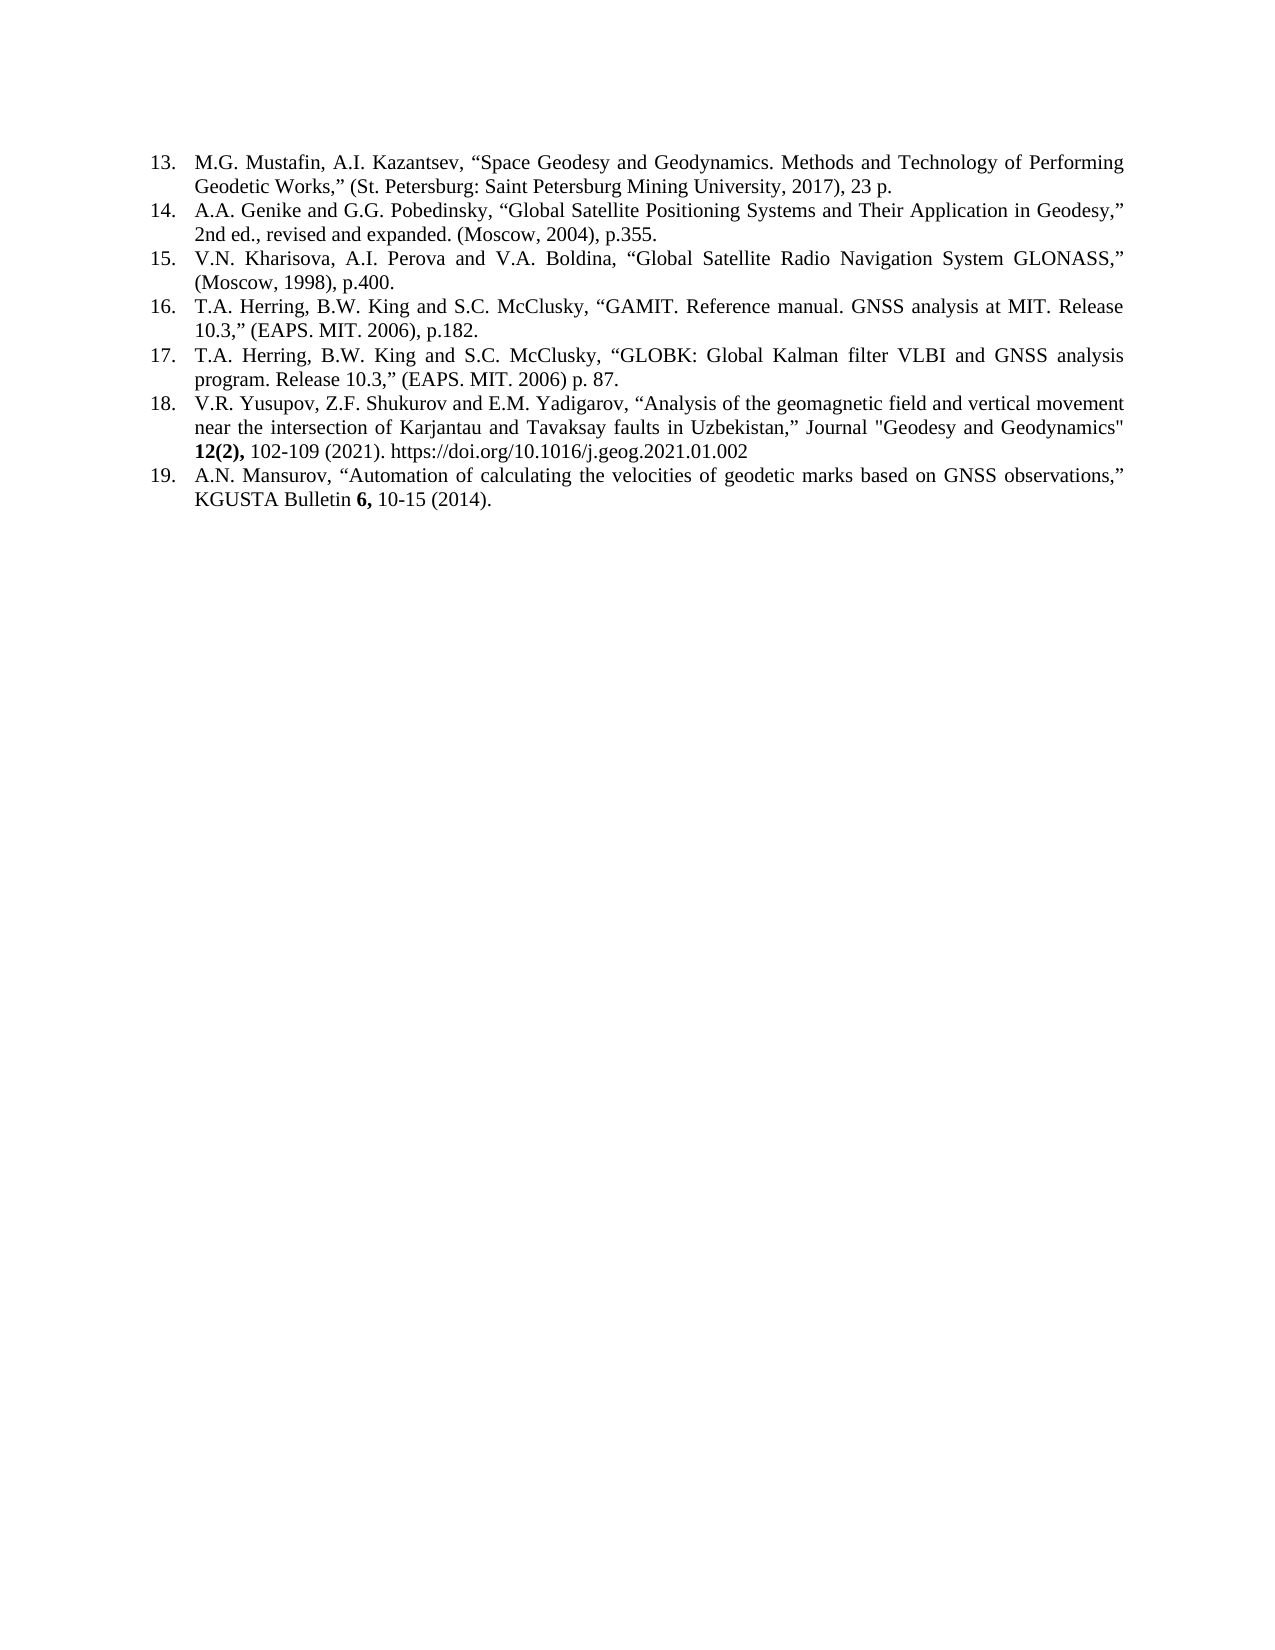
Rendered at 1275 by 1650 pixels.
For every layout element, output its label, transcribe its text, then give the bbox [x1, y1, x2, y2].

text V.N. Kharisova, A.I. Perova and V.A. Boldina, “Global Satellite Radio Navigation System GLONASS,” (Moscow, 1998), p.400. [150, 246, 1125, 294]
text T.A. Herring, B.W. King and S.C. McClusky, “GAMIT. Reference manual. GNSS analysis at MIT. Release 10.3,” (EAPS. MIT. 2006), p.182. [150, 294, 1125, 342]
text A.A. Genike and G.G. Pobedinsky, “Global Satellite Positioning Systems and Their Application in Geodesy,” 2nd ed., revised and expanded. (Moscow, 2004), p.355. [150, 198, 1125, 246]
text V.R. Yusupov, Z.F. Shukurov and E.M. Yadigarov, “Analysis of the geomagnetic field and vertical movement near the intersection of Karjantau and Tavaksay faults in Uzbekistan,” Journal "Geodesy and Geodynamics" 12(2), 102-109 (2021). https://doi.org/10.1016/j.geog.2021.01.002 [150, 391, 1125, 463]
text T.A. Herring, B.W. King and S.C. McClusky, “GLOBK: Global Kalman filter VLBI and GNSS analysis program. Release 10.3,” (EAPS. MIT. 2006) p. 87. [150, 342, 1125, 391]
text A.N. Mansurov, “Automation of calculating the velocities of geodetic marks based on GNSS observations,” KGUSTA Bulletin 6, 10-15 (2014). [150, 463, 1125, 511]
text M.G. Mustafin, A.I. Kazantsev, “Space Geodesy and Geodynamics. Methods and Technology of Performing Geodetic Works,” (St. Petersburg: Saint Petersburg Mining University, 2017), 23 p. [150, 150, 1125, 198]
